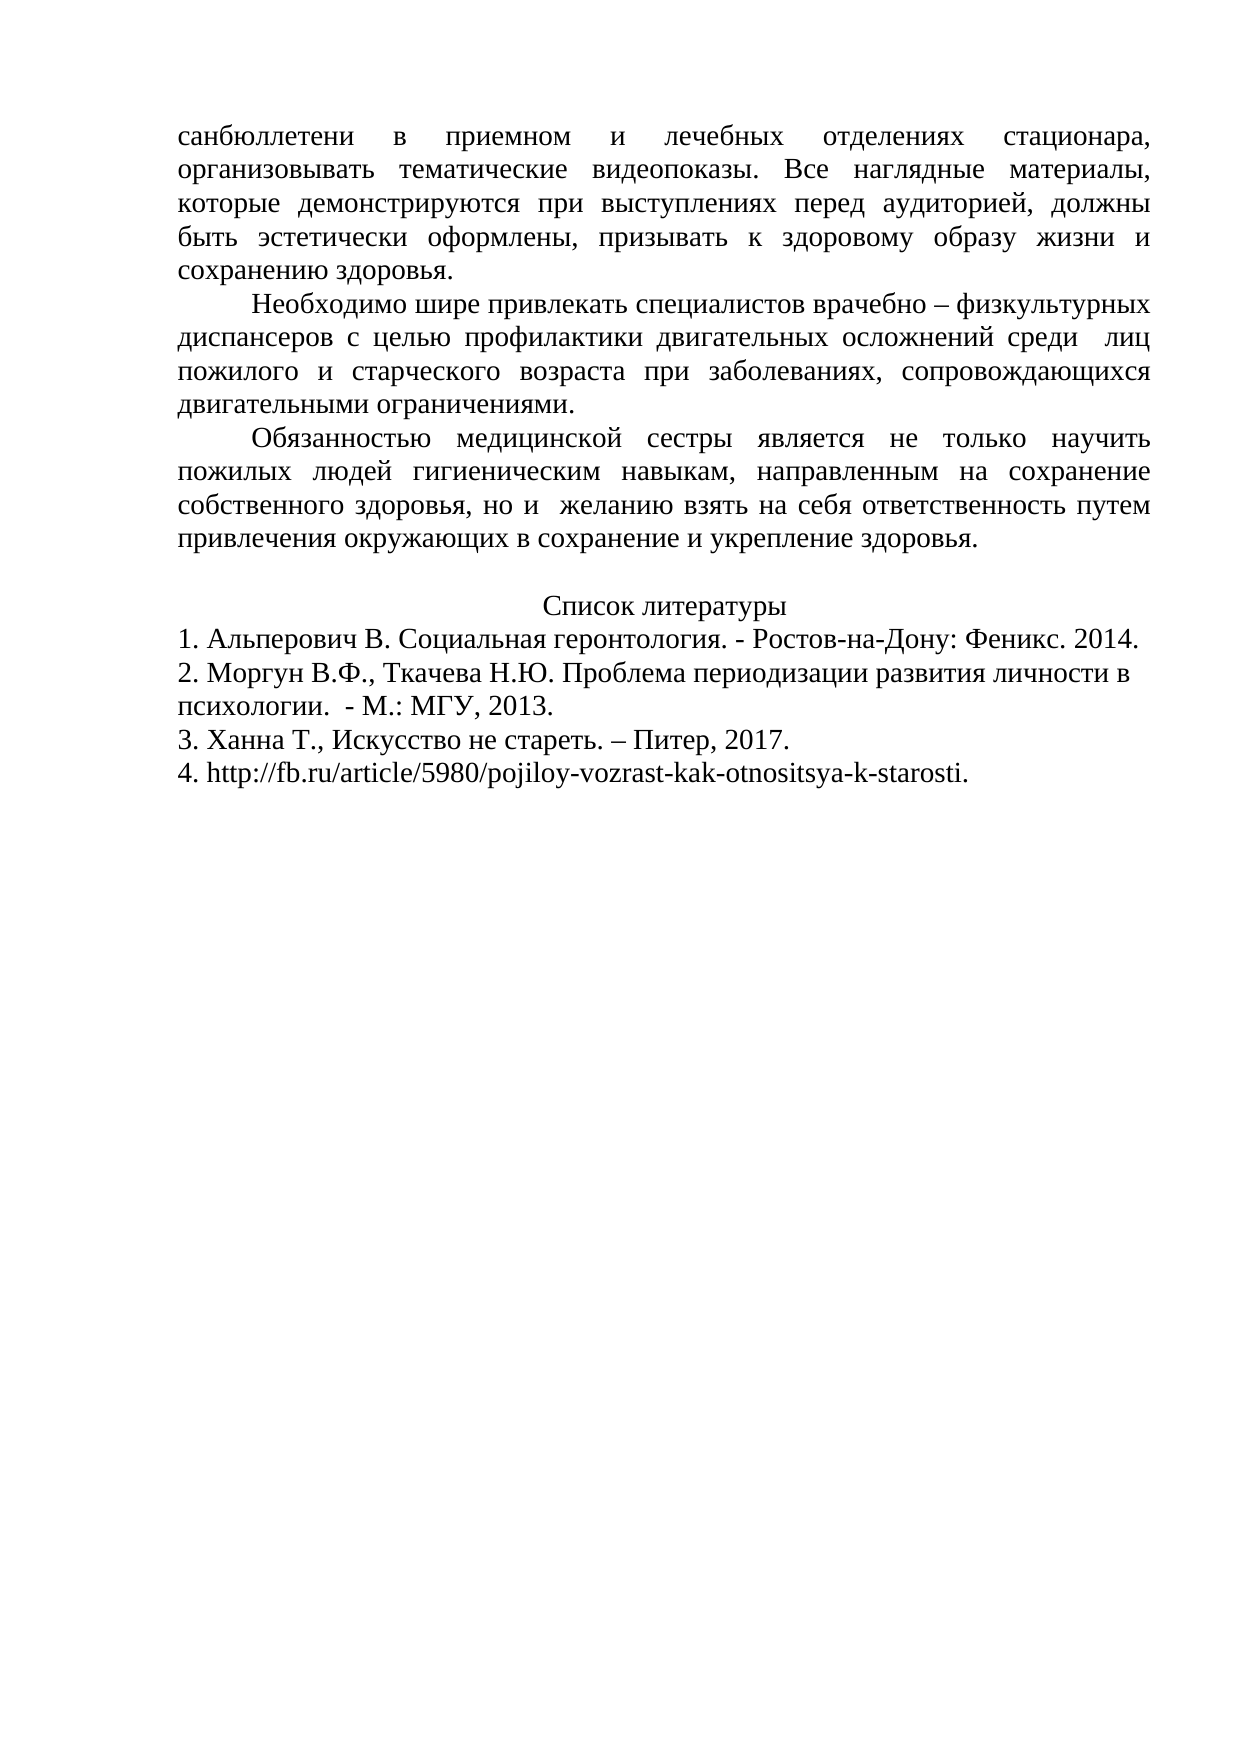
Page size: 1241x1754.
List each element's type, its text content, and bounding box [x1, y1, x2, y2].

text 3. Ханна Т., Искусство не стареть. – Питер, 2017. [177, 722, 1152, 755]
text Необходимо шире привлекать специалистов врачебно – физкультурных диспансеров с целью профилактики двигательных осложнений среди лиц пожилого и старческого возраста при заболеваниях, сопровождающихся двигательными ограничениями. [177, 286, 1152, 420]
text 2. Моргун В.Ф., Ткачева Н.Ю. Проблема периодизации развития личности в психологии. - М.: МГУ, 2013. [177, 655, 1152, 722]
text Список литературы [177, 588, 1152, 621]
text Обязанностью медицинской сестры является не только научить пожилых людей гигиеническим навыкам, направленным на сохранение собственного здоровья, но и желанию взять на себя ответственность путем привлечения окружающих в сохранение и укрепление здоровья. [177, 420, 1152, 554]
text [177, 118, 1152, 286]
text 4. http://fb.ru/article/5980/pojiloy-vozrast-kak-otnositsya-k-starosti. [177, 755, 1152, 789]
text 1. Альперович В. Социальная геронтология. - Ростов-на-Дону: Феникс. 2014. [177, 621, 1152, 655]
